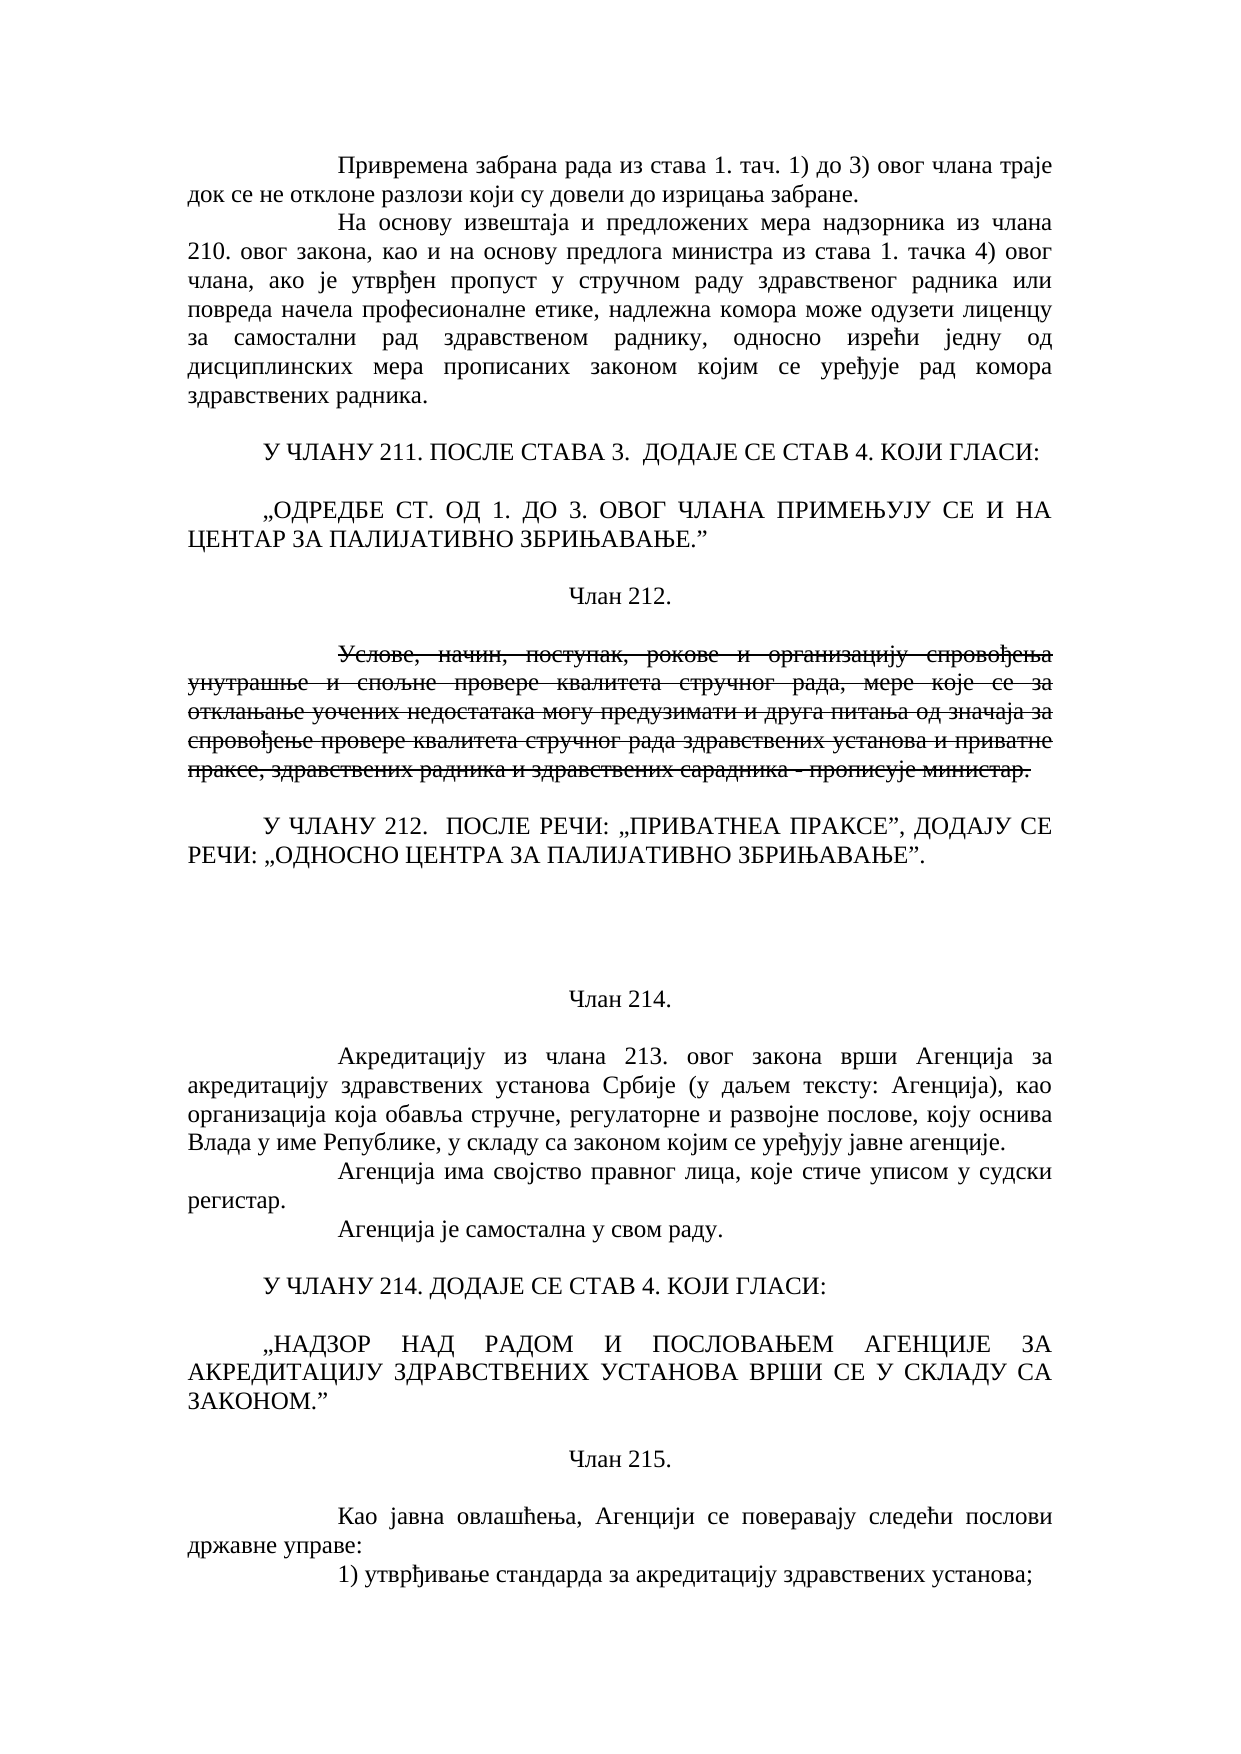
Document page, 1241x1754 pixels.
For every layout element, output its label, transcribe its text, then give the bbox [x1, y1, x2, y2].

text Услове, начин, поступак, рокове и организацију спровођења унутрашње и спољне провере квалитета стручног рада, мере које се за отклањање уочених недостатака могу предузимати и друга питања од значаја за спровођење провере квалитета стручног рада здравствених установа и приватне праксе, здравствених радника и здравствених сарадника - прописује министар. [187, 639, 1053, 683]
text Као јавна овлашћења, Агенцији се поверавају следећи послови државне управе: [187, 1501, 1053, 1559]
text Услове, начин, поступак, рокове и организацију спровођења унутрашње и спољне провере квалитета стручног рада, мере које се за отклањање уочених недостатака могу предузимати и друга питања од значаја за спровођење провере квалитета стручног рада здравствених установа и приватне праксе, здравствених радника и здравствених сарадника - прописује министар. [187, 684, 1053, 712]
text Члан 215. [187, 1444, 1053, 1472]
text Акредитацију из члана 213. овог закона врши Агенција за акредитацију здравствених установа Србије (у даљем тексту: Агенција), као организација која обавља стручне, регулаторне и развојне послове, коју оснива Влада у име Републике, у складу са законом којим се уређују јавне агенције. [187, 1041, 1053, 1156]
text Услове, начин, поступак, рокове и организацију спровођења унутрашње и спољне провере квалитета стручног рада, мере које се за отклањање уочених недостатака могу предузимати и друга питања од значаја за спровођење провере квалитета стручног рада здравствених установа и приватне праксе, здравствених радника и здравствених сарадника - прописује министар. [187, 742, 1053, 782]
text У ЧЛАНУ 211. ПОСЛЕ СТАВА 3. ДОДАЈЕ СЕ СТАВ 4. КОЈИ ГЛАСИ: [187, 437, 1053, 466]
text Агенција има својство правног лица, које стиче уписом у судски регистар. [187, 1156, 1053, 1214]
text На основу извештаја и предложених мера надзорника из члана 210. овог закона, као и на основу предлога министра из става 1. тачка 4) овог члана, ако је утврђен пропуст у стручном раду здравственог радника или повреда начела професионалне етике, надлежна комора може одузети лиценцу за самостални рад здравственом раднику, односно изрећи једну од дисциплинских мера прописаних законом којим се уређује рад комора здравствених радника. [187, 207, 1053, 409]
text У ЧЛАНУ 214. ДОДАЈЕ СЕ СТАВ 4. КОЈИ ГЛАСИ: [187, 1271, 1053, 1300]
text У ЧЛАНУ 212. ПОСЛЕ РЕЧИ: „ПРИВАТНЕА ПРАКСЕ”, ДОДАЈУ СЕ РЕЧИ: „ОДНОСНО ЦЕНТРА ЗА ПАЛИЈАТИВНО ЗБРИЊАВАЊЕ”. [187, 811, 1053, 869]
text Услове, начин, поступак, рокове и организацију спровођења унутрашње и спољне провере квалитета стручног рада, мере које се за отклањање уочених недостатака могу предузимати и друга питања од значаја за спровођење провере квалитета стручног рада здравствених установа и приватне праксе, здравствених радника и здравствених сарадника - прописује министар. [187, 713, 1053, 741]
text 1) утврђивање стандарда за акредитацију здравствених установа; [187, 1559, 1053, 1587]
text Привремена забрана рада из става 1. тач. 1) до 3) овог члана траје док се не отклоне разлози који су довели до изрицања забране. [187, 150, 1053, 207]
text Агенција је самостална у свом раду. [187, 1214, 1053, 1242]
text Члан 212. [187, 581, 1053, 610]
text Члан 214. [187, 984, 1053, 1012]
text „ОДРЕДБЕ СТ. ОД 1. ДО 3. ОВОГ ЧЛАНА ПРИМЕЊУЈУ СЕ И НА ЦЕНТАР ЗА ПАЛИЈАТИВНО ЗБРИЊАВАЊЕ.” [187, 495, 1053, 552]
text „НАДЗОР НАД РАДОМ И ПОСЛОВАЊЕМ АГЕНЦИЈЕ ЗА АКРЕДИТАЦИЈУ ЗДРАВСТВЕНИХ УСТАНОВА ВРШИ СЕ У СКЛАДУ СА ЗАКОНОМ.” [187, 1329, 1053, 1415]
